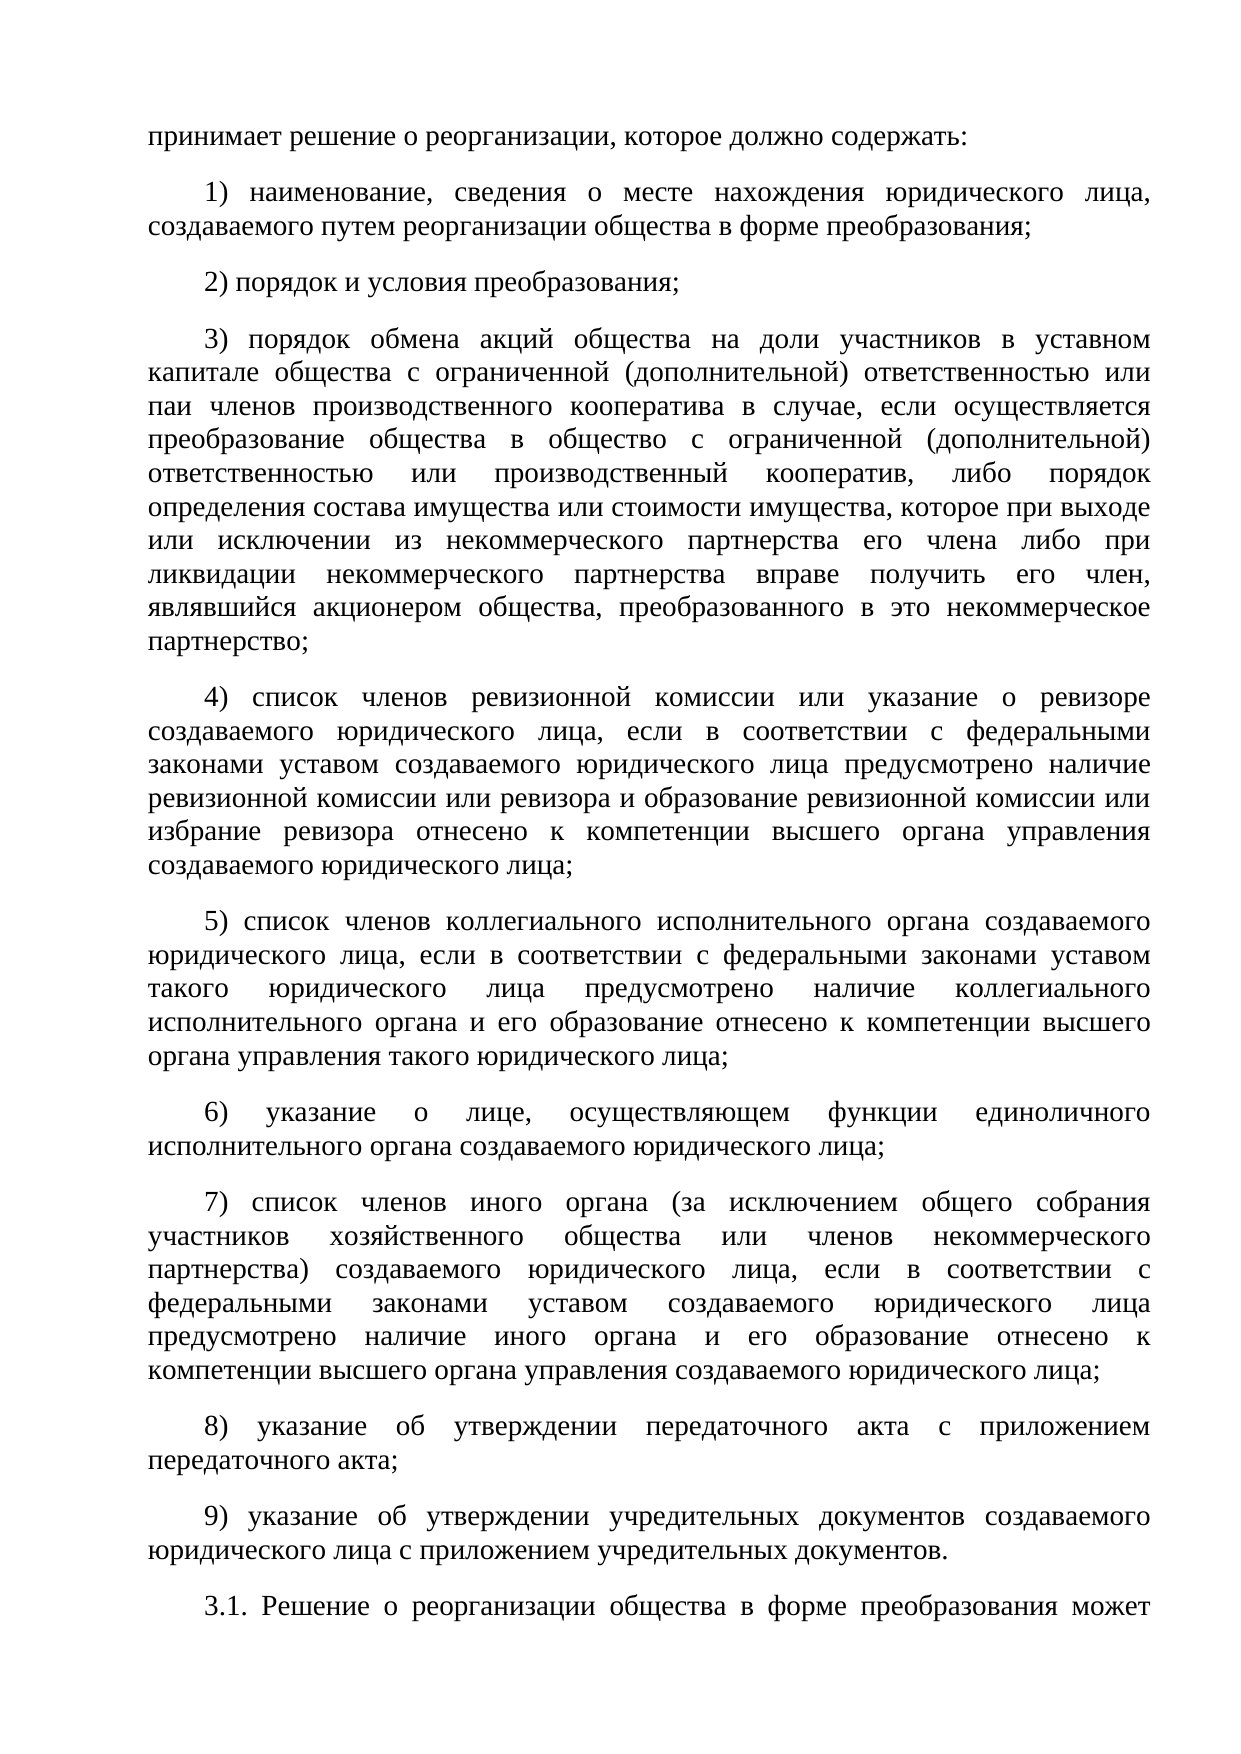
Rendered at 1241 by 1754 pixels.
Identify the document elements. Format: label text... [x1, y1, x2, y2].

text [148, 1588, 1152, 1622]
text 2) порядок и условия преобразования; [148, 264, 1152, 298]
text 9) указание об утверждении учредительных документов создаваемого юридического лица с приложением учредительных документов. [148, 1498, 1152, 1565]
text 5) список членов коллегиального исполнительного органа создаваемого юридического лица, если в соответствии с федеральными законами уставом такого юридического лица предусмотрено наличие коллегиального исполнительного органа и его образование отнесено к компетенции высшего органа управления такого юридического лица; [148, 903, 1152, 1071]
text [148, 118, 1152, 152]
text 4) список членов ревизионной комиссии или указание о ревизоре создаваемого юридического лица, если в соответствии с федеральными законами уставом создаваемого юридического лица предусмотрено наличие ревизионной комиссии или ревизора и образование ревизионной комиссии или избрание ревизора отнесено к компетенции высшего органа управления создаваемого юридического лица; [148, 679, 1152, 881]
text 3) порядок обмена акций общества на доли участников в уставном капитале общества с ограниченной (дополнительной) ответственностью или паи членов производственного кооператива в случае, если осуществляется преобразование общества в общество с ограниченной (дополнительной) ответственностью или производственный кооператив, либо порядок определения состава имущества или стоимости имущества, которое при выходе или исключении из некоммерческого партнерства его члена либо при ликвидации некоммерческого партнерства вправе получить его член, являвшийся акционером общества, преобразованного в это некоммерческое партнерство; [148, 321, 1152, 656]
text 1) наименование, сведения о месте нахождения юридического лица, создаваемого путем реорганизации общества в форме преобразования; [148, 174, 1152, 242]
text 7) список членов иного органа (за исключением общего собрания участников хозяйственного общества или членов некоммерческого партнерства) создаваемого юридического лица, если в соответствии с федеральными законами уставом создаваемого юридического лица предусмотрено наличие иного органа и его образование отнесено к компетенции высшего органа управления создаваемого юридического лица; [148, 1184, 1152, 1385]
text 6) указание о лице, осуществляющем функции единоличного исполнительного органа создаваемого юридического лица; [148, 1094, 1152, 1161]
text 8) указание об утверждении передаточного акта с приложением передаточного акта; [148, 1408, 1152, 1475]
